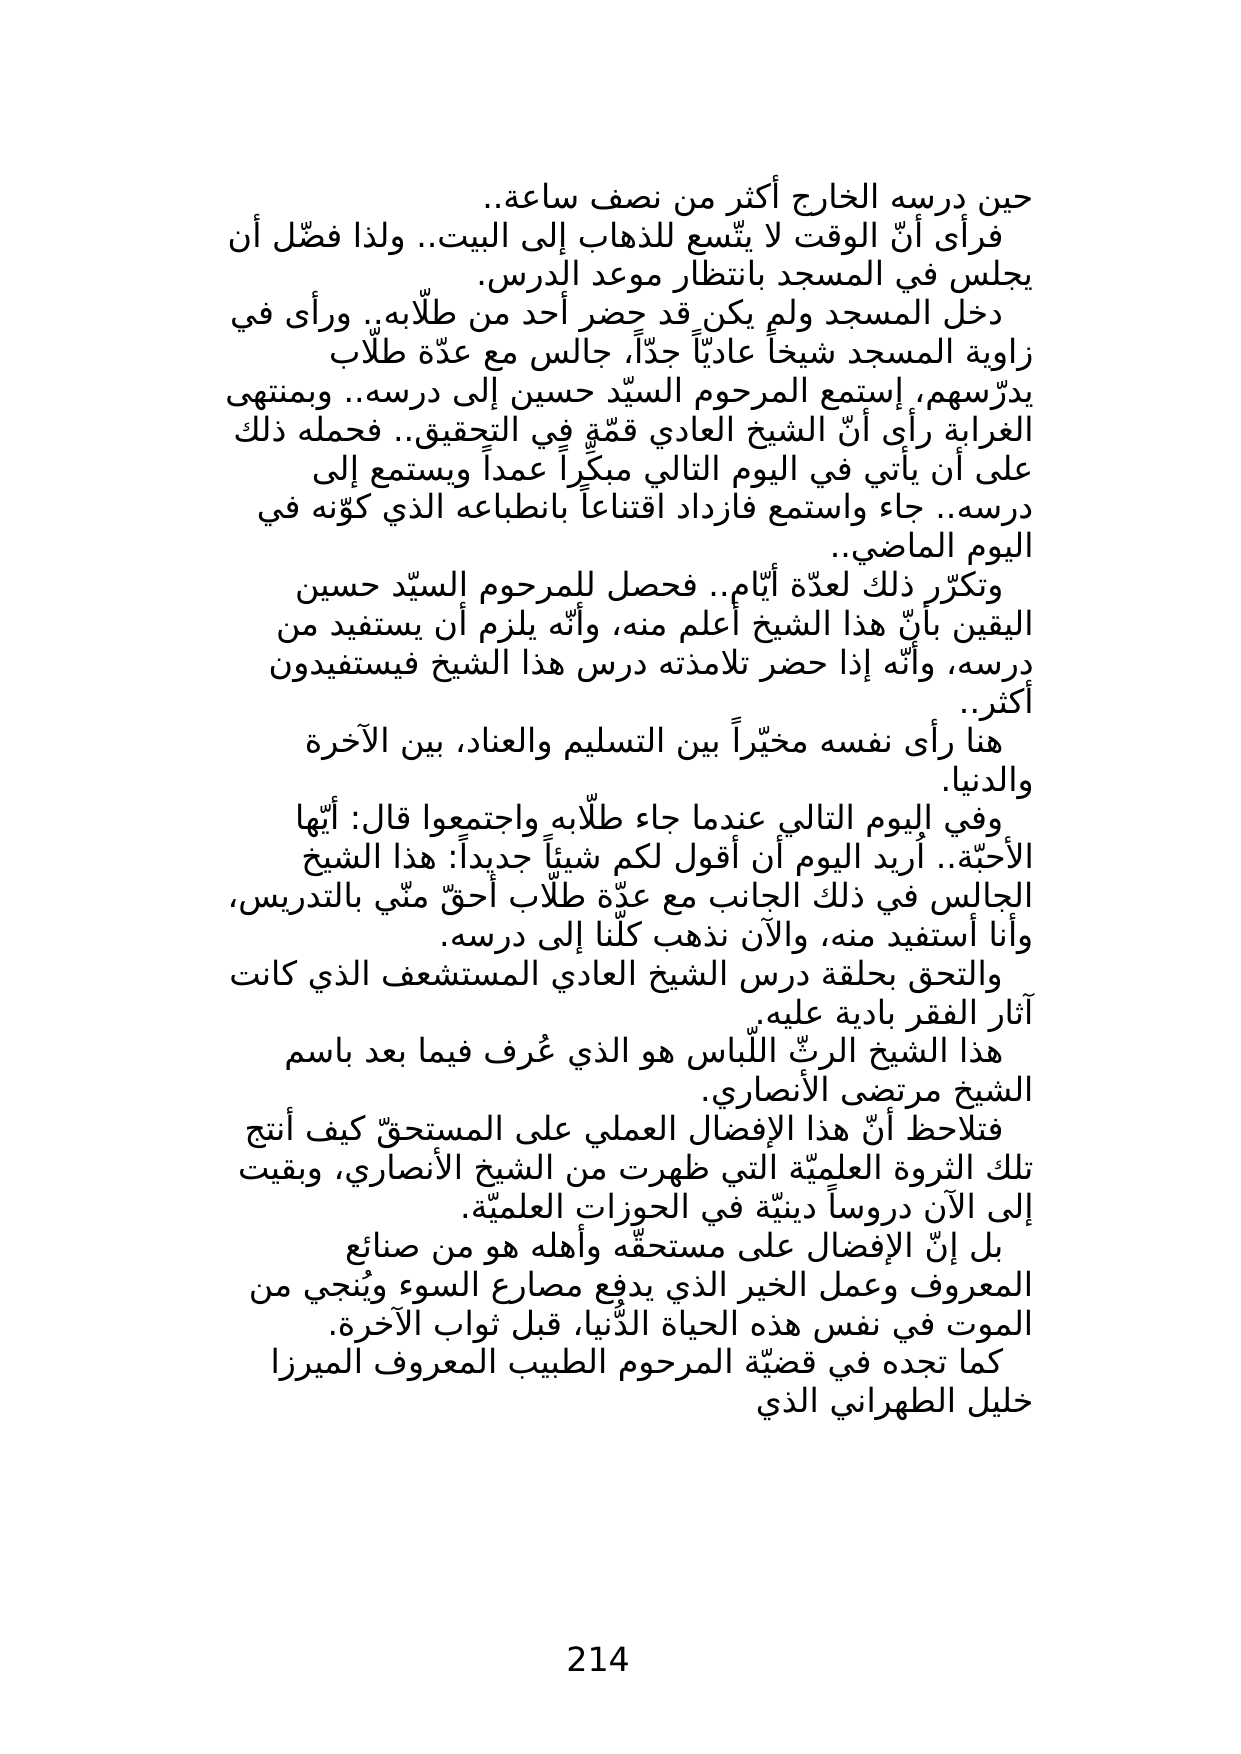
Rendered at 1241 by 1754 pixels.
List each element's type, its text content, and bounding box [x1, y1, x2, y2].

text هذا الشيخ الرثّ اللّباس هو الذي عُرف فيما بعد باسم الشيخ مرتضى الأنصاري. [222, 1032, 1033, 1110]
text فتلاحظ أنّ هذا الإفضال العملي على المستحقّ كيف أنتج تلك الثروة العلميّة التي ظهرت من الشيخ الأنصاري، وبقيت إلى الآن دروساً دينيّة في الحوزات العلميّة. [222, 1110, 1033, 1226]
text دخل المسجد ولم يكن قد حضر أحد من طلّابه.. ورأى في زاوية المسجد شيخاً عاديّاً جدّاً، جالس مع عدّة طلّاب يدرّسهم، إستمع المرحوم السيّد حسين إلى درسه.. وبمنتهى الغرابة رأى أنّ الشيخ العادي قمّة في التحقيق.. فحمله ذلك على أن يأتي في اليوم التالي مبكِّراً عمداً ويستمع إلى درسه.. جاء واستمع فازداد اقتناعاً بانطباعه الذي كوّنه في اليوم الماضي.. [222, 294, 1033, 566]
text كما تجده في قضيّة المرحوم الطبيب المعروف الميرزا خليل الطهراني الذي [222, 1343, 1033, 1421]
text والتحق بحلقة درس الشيخ العادي المستشعف الذي كانت آثار الفقر بادية عليه. [222, 954, 1033, 1032]
text هنا رأى نفسه مخيّراً بين التسليم والعناد، بين الآخرة والدنيا. [222, 721, 1033, 799]
text وتكرّر ذلك لعدّة أيّام.. فحصل للمرحوم السيّد حسين اليقين بأنّ هذا الشيخ أعلم منه، وأنّه يلزم أن يستفيد من درسه، وأنّه إذا حضر تلامذته درس هذا الشيخ فيستفيدون أكثر.. [222, 566, 1033, 721]
text وفي اليوم التالي عندما جاء طلّابه واجتمعوا قال: أيّها الأحبّة.. اُريد اليوم أن أقول لكم شيئاً جديداً: هذا الشيخ الجالس في ذلك الجانب مع عدّة طلّاب أحقّ منّي بالتدريس، وأنا أستفيد منه، والآن نذهب كلّنا إلى درسه. [222, 799, 1033, 954]
text بل إنّ الإفضال على مستحقّه وأهله هو من صنائع المعروف وعمل الخير الذي يدفع مصارع السوء ويُنجي من الموت في نفس هذه الحياة الدُّنيا، قبل ثواب الآخرة. [222, 1226, 1033, 1343]
text حين درسه الخارج أكثر من نصف ساعة.. [222, 177, 1033, 216]
text فرأى أنّ الوقت لا يتّسع للذهاب إلى البيت.. ولذا فضّل أن يجلس في المسجد بانتظار موعد الدرس. [222, 216, 1033, 294]
